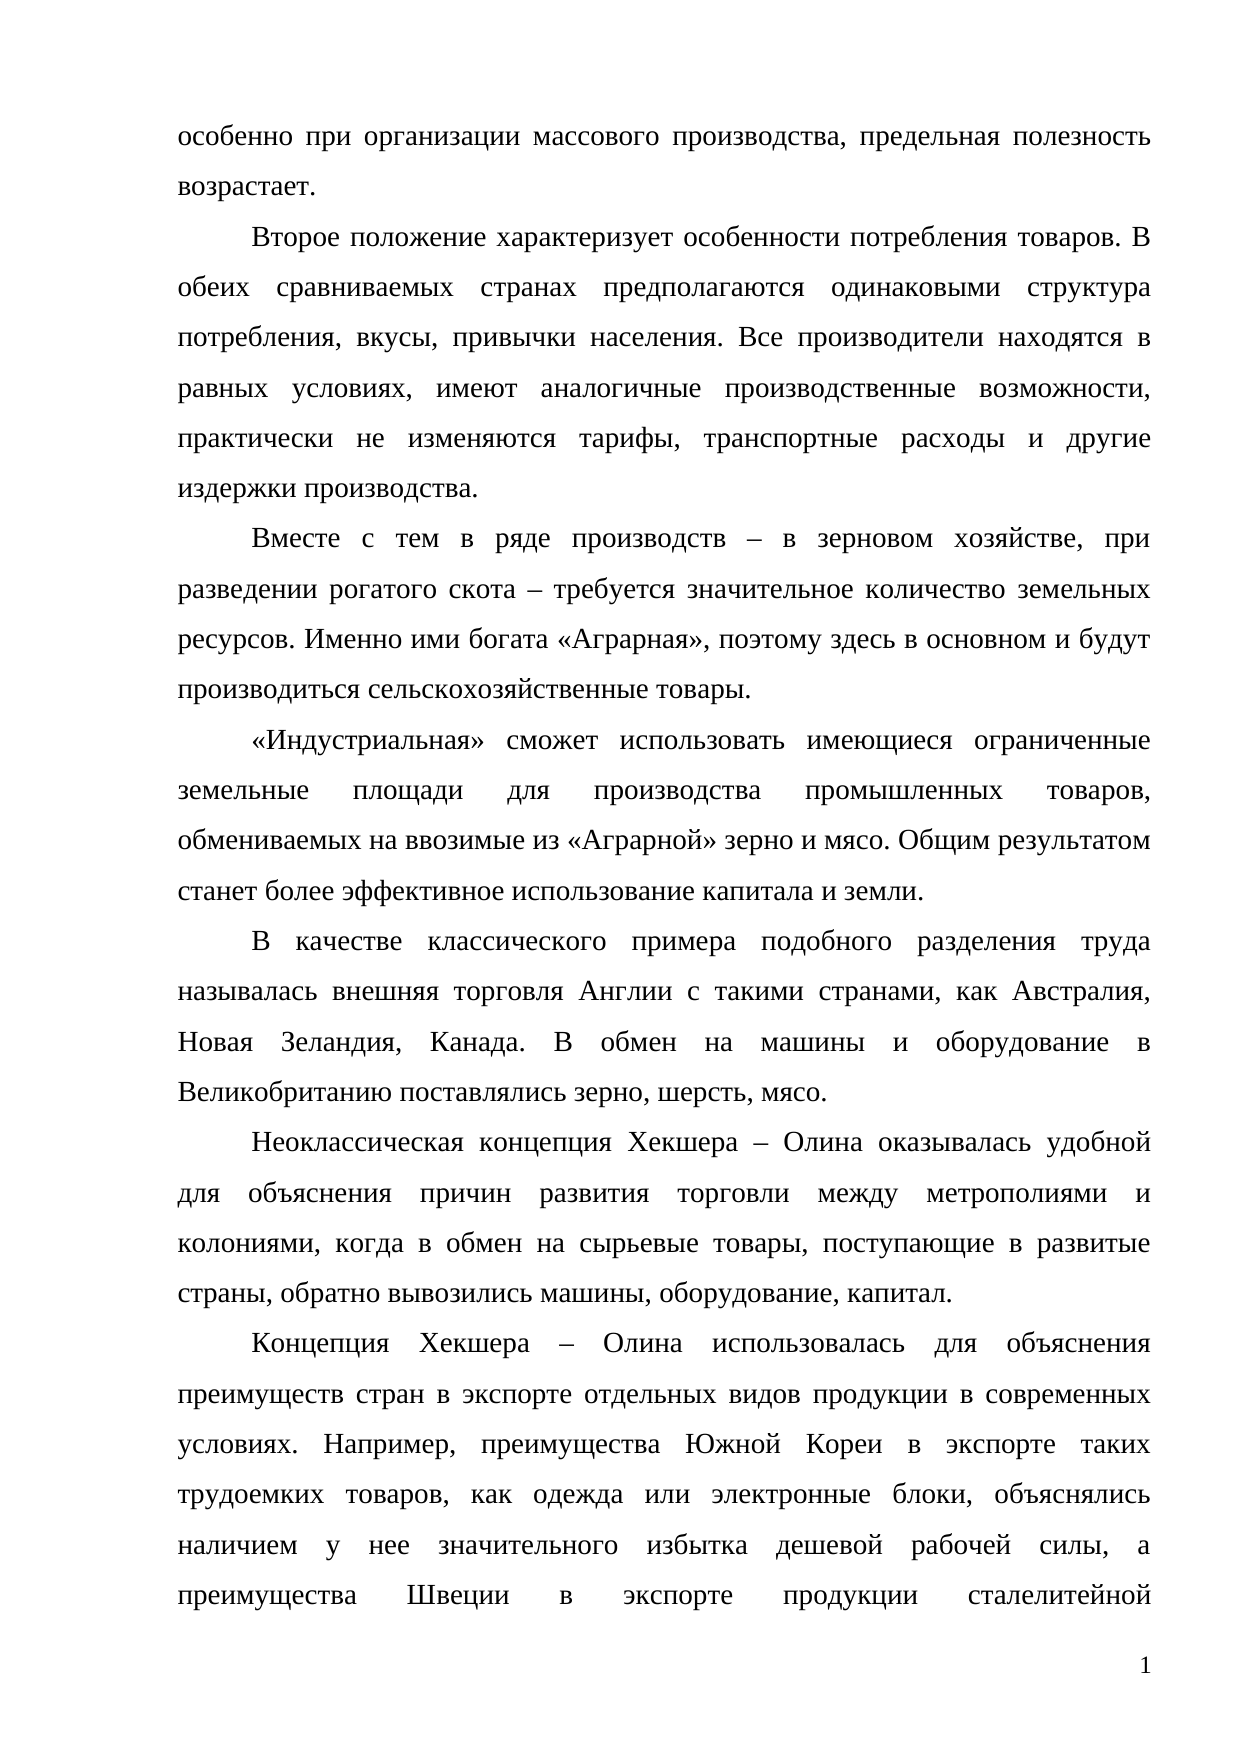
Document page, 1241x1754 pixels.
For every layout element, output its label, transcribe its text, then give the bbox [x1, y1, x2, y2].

text Второе положение характеризует особенности потребления товаров. В обеих сравниваемых странах предполагаются одинаковыми структура потребления, вкусы, привычки населения. Все производители находятся в равных условиях, имеют аналогичные производственные возможности, практически не изменяются тарифы, транспортные расходы и другие издержки производства. [177, 219, 1152, 504]
text В качестве классического примера подобного разделения труда называлась внешняя торговля Англии с такими странами, как Австралия, Новая Зеландия, Канада. В обмен на машины и оборудование в Великобританию поставлялись зерно, шерсть, мясо. [177, 923, 1152, 1108]
text Неоклассическая концепция Хекшера – Олина оказывалась удобной для объяснения причин развития торговли между метрополиями и колониями, когда в обмен на сырьевые товары, поступающие в развитые страны, обратно вывозились машины, оборудование, капитал. [177, 1124, 1152, 1309]
text Вместе с тем в ряде производств – в зерновом хозяйстве, при разведении рогатого скота – требуется значительное количество земельных ресурсов. Именно ими богата «Аграрная», поэтому здесь в основном и будут производиться сельскохозяйственные товары. [177, 521, 1152, 705]
text «Индустриальная» сможет использовать имеющиеся ограниченные земельные площади для производства промышленных товаров, обмениваемых на ввозимые из «Аграрной» зерно и мясо. Общим результатом станет более эффективное использование капитала и земли. [177, 722, 1152, 906]
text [177, 118, 1152, 202]
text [177, 1326, 1152, 1611]
